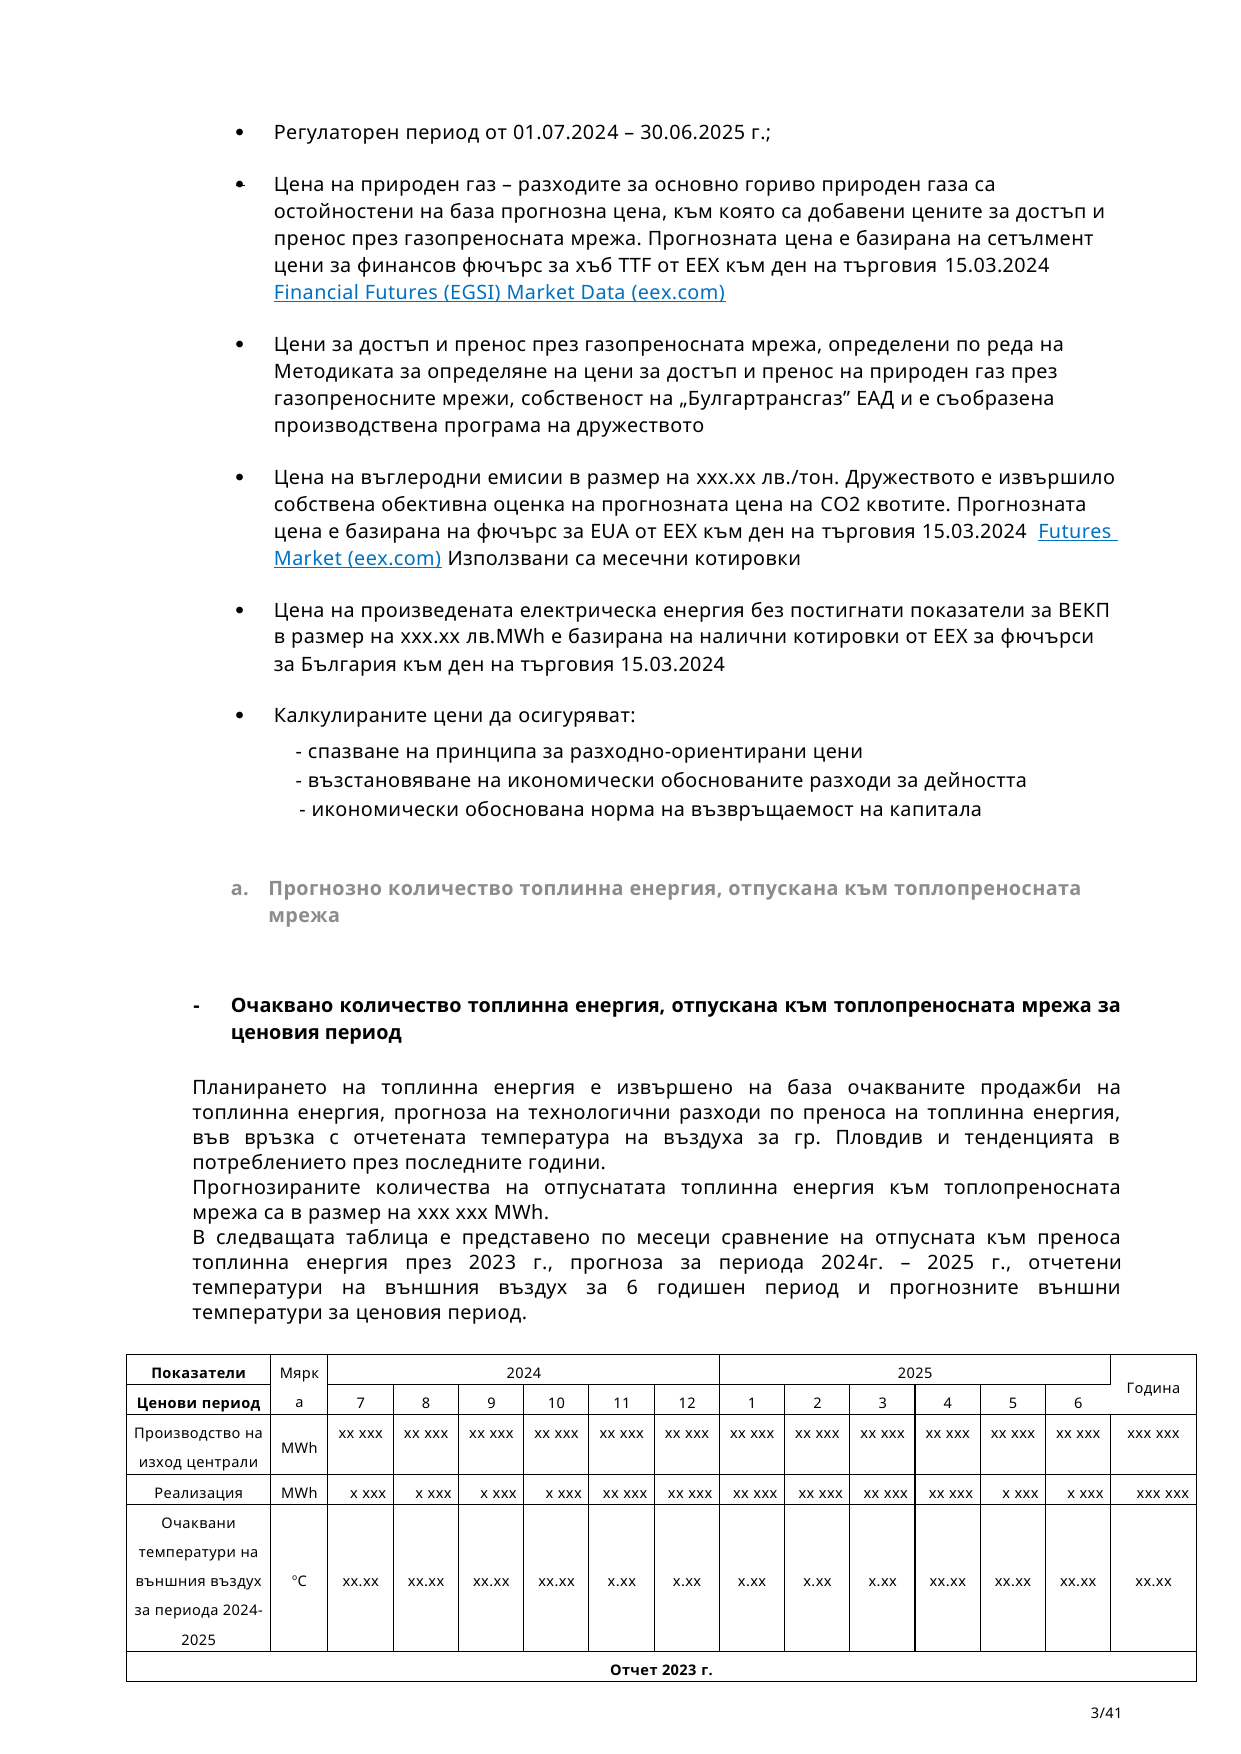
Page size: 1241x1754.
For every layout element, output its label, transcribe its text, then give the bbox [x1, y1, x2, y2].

table_cell xx xxx [850, 1415, 914, 1474]
table_cell 4 [916, 1385, 980, 1414]
text - икономически обоснована норма на възвръщаемост на капитала [118, 793, 1122, 822]
subtitle Калкулираните цени да осигуряват: [236, 702, 1122, 729]
table_cell xx xxx [720, 1475, 784, 1504]
table_cell Реализация [127, 1475, 270, 1504]
subtitle Прогнозно количество топлинна енергия, отпускана към топлопреносната мрежа [231, 874, 1122, 928]
table_cell 2 [785, 1385, 849, 1414]
table_cell xx xxx [916, 1475, 980, 1504]
table_cell xxx xxx [1111, 1475, 1196, 1504]
table_cell xx xxx [589, 1475, 654, 1504]
text - спазване на принципа за разходно-ориентирани цени [236, 735, 1122, 764]
table_cell 5 [981, 1385, 1045, 1414]
table_cell xx xxx [850, 1475, 914, 1504]
table_cell 1 [720, 1385, 784, 1414]
text Планирането на топлинна енергия е извършено на база очакваните продажби на топлинна енергия, прогноза на технологични разходи по преноса на топлинна енергия, във връзка с отчетената температура на въздуха за гр. Пловдив и тенденцията в потреблението през последните години. [192, 1075, 1122, 1175]
table_cell x xxx [328, 1475, 393, 1504]
table_cell x xxx [524, 1475, 588, 1504]
table_cell MWh [271, 1475, 327, 1504]
subtitle Цена на произведената електрическа енергия без постигнати показатели за ВЕКП в размер на xxx.xx лв.MWh e базиранa на налични котировки от EEХ за фючърси за България към ден на търговия 15.03.2024 [236, 596, 1122, 677]
table_header Мярка [271, 1355, 327, 1414]
table_header Показатели [127, 1355, 270, 1384]
table_cell xx.xx [524, 1505, 588, 1651]
table_cell Очаквани температури на външния въздух за периода 2024-2025 [127, 1505, 270, 1651]
table_cell xx.xx [1111, 1505, 1196, 1651]
table_header 2025 [720, 1355, 1110, 1384]
table_cell xx xxx [785, 1415, 849, 1474]
table_cell 12 [655, 1385, 719, 1414]
subtitle Цени за достъп и пренос през газопреносната мрежа, определени по реда на Методиката за определяне на цени за достъп и пренос на природен газ през газопреносните мрежи, собственост на „Булгартрансгаз” ЕАД и е съобразена производствена програма на дружеството [236, 330, 1122, 438]
table_cell MWh [271, 1415, 327, 1474]
table_cell xx xxx [785, 1475, 849, 1504]
table_cell xx.xx [981, 1505, 1045, 1651]
table_cell xx xxx [589, 1415, 654, 1474]
table_cell x.xx [785, 1505, 849, 1651]
table_cell xx xxx [655, 1415, 719, 1474]
table_cell Ценови период [127, 1385, 270, 1414]
table_cell Производство на изход централи [127, 1415, 270, 1474]
table_cell xx xxx [459, 1415, 523, 1474]
table_cell xx xxx [655, 1475, 719, 1504]
text Прогнозираните количества на отпуснатата топлинна енергия към топлопреносната мрежа са в размер на xxx xxx MWh. [192, 1175, 1122, 1225]
table_cell x.xx [589, 1505, 654, 1651]
table_cell xx xxx [394, 1415, 458, 1474]
table_cell xx.xx [916, 1505, 980, 1651]
table_cell x xxx [459, 1475, 523, 1504]
table_cell xx.xx [459, 1505, 523, 1651]
table_cell 8 [394, 1385, 458, 1414]
table_cell xx xxx [1046, 1415, 1110, 1474]
table_cell 6 [1046, 1385, 1111, 1414]
table_cell xx xxx [720, 1415, 784, 1474]
table_cell xx.xx [394, 1505, 458, 1651]
table_cell xx xxx [524, 1415, 588, 1474]
table_cell 3 [850, 1385, 914, 1414]
table_cell x.xx [655, 1505, 719, 1651]
table_cell x xxx [981, 1475, 1045, 1504]
list Очаквано количество топлинна енергия, отпускана към топлопреносната мрежа за ценовия период [193, 992, 1122, 1046]
table_cell xxx xxx [1111, 1415, 1196, 1474]
table_header 2024 [328, 1355, 719, 1384]
table_header Година [1111, 1355, 1196, 1414]
table_cell oC [271, 1505, 327, 1651]
subtitle Цена на природен газ – разходите за основно гориво природен газа са остойностени на база прогнозна цена, към която са добавени цените за достъп и пренос през газопреносната мрежа. Прогнозната цена е базирана на сетълмент цени за финансов фючърс за хъб TTF от ЕЕХ към ден на търговия 15.03.2024 Financial Futures (EGSI) Market Data (eex.com) [236, 170, 1122, 305]
subtitle Регулаторен период от 01.07.2024 – 30.06.2025 г.; [236, 118, 1122, 145]
text - възстановяване на икономически обоснованите разходи за дейността [236, 764, 1122, 793]
table_cell 7 [328, 1385, 393, 1414]
table_cell x xxx [1046, 1475, 1110, 1504]
table_cell xx.xx [328, 1505, 393, 1651]
subtitle Цена на въглеродни емисии в размер на xxx.xx лв./тон. Дружеството е извършило собствена обективна оценка на прогнозната цена на CO2 квотите. Прогнозната цена е базирана на фючърс за EUA от ЕЕХ към ден на търговия 15.03.2024 Futures Market (eex.com) Използвани са месечни котировки [236, 463, 1122, 571]
table_cell xx xxx [981, 1415, 1045, 1474]
table_cell x.xx [720, 1505, 784, 1651]
table_cell 9 [459, 1385, 523, 1414]
table_cell x xxx [394, 1475, 458, 1504]
table_cell Отчет 2023 г. [127, 1652, 1196, 1681]
table_cell 11 [589, 1385, 654, 1414]
text В следващата таблица е представено по месеци сравнение на отпусната към преноса топлинна енергия през 2023 г., прогноза за периода 2024г. – 2025 г., отчетени температури на външния въздух за 6 годишен период и прогнозните външни температури за ценовия период. [192, 1225, 1122, 1325]
table_cell xx.xx [1046, 1505, 1110, 1651]
table_cell x.xx [850, 1505, 914, 1651]
table_cell xx xxx [916, 1415, 980, 1474]
table_cell xx xxx [328, 1415, 393, 1474]
table_cell 10 [524, 1385, 588, 1414]
